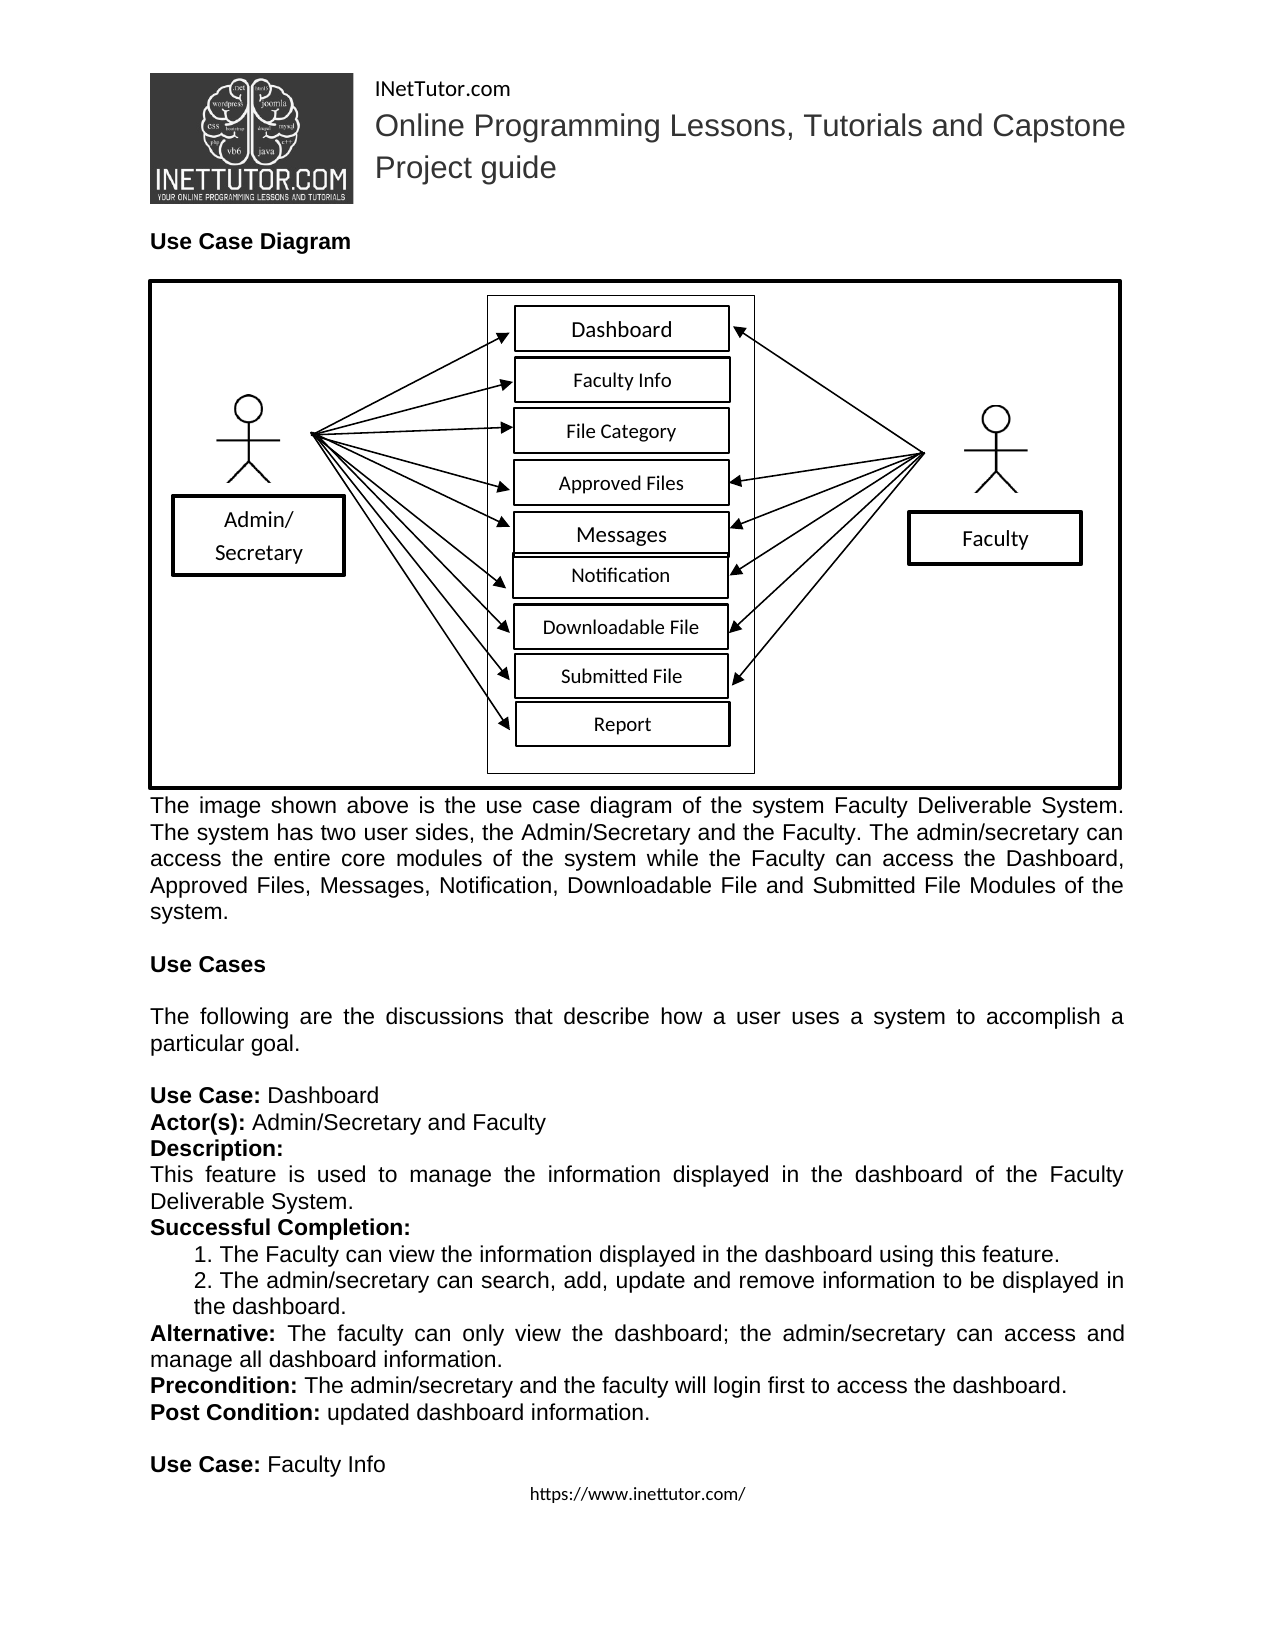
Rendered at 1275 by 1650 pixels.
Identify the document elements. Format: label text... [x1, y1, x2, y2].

text The following are the discussions that describe how a user uses a system to accomplish a particular goal. [150, 1003, 1125, 1056]
picture [150, 73, 354, 204]
text Post Condition: updated dashboard information. [150, 1399, 1125, 1425]
text The image shown above is the use case diagram of the system Faculty Deliverable System. The system has two user sides, the Admin/Secretary and the Faculty. The admin/secretary can access the entire core modules of the system while the Faculty can access the Dashboard, Approved Files, Messages, Notification, Downloadable File and Submitted File Modules of the system. [150, 792, 1125, 924]
text This feature is used to manage the information displayed in the dashboard of the Faculty Deliverable System. [150, 1161, 1125, 1214]
text Alternative: The faculty can only view the dashboard; the admin/secretary can access and manage all dashboard information. [150, 1319, 1125, 1372]
list The Faculty can view the information displayed in the dashboard using this feature. [194, 1241, 1125, 1267]
text Use Cases [150, 951, 1125, 977]
text Precondition: The admin/secretary and the faculty will login first to access the dashboard. [150, 1372, 1125, 1399]
text Actor(s): Admin/Secretary and Faculty [150, 1109, 1125, 1135]
picture [216, 394, 281, 483]
text Successful Completion: [150, 1214, 1125, 1241]
list The admin/secretary can search, add, update and remove information to be displayed in the dashboard. [194, 1267, 1125, 1319]
text Use Case Diagram [150, 228, 1125, 254]
text Use Case: Dashboard [150, 1082, 1125, 1109]
picture [964, 405, 1028, 493]
text Use Case: Faculty Info [150, 1451, 1125, 1478]
text Description: [150, 1135, 1125, 1161]
